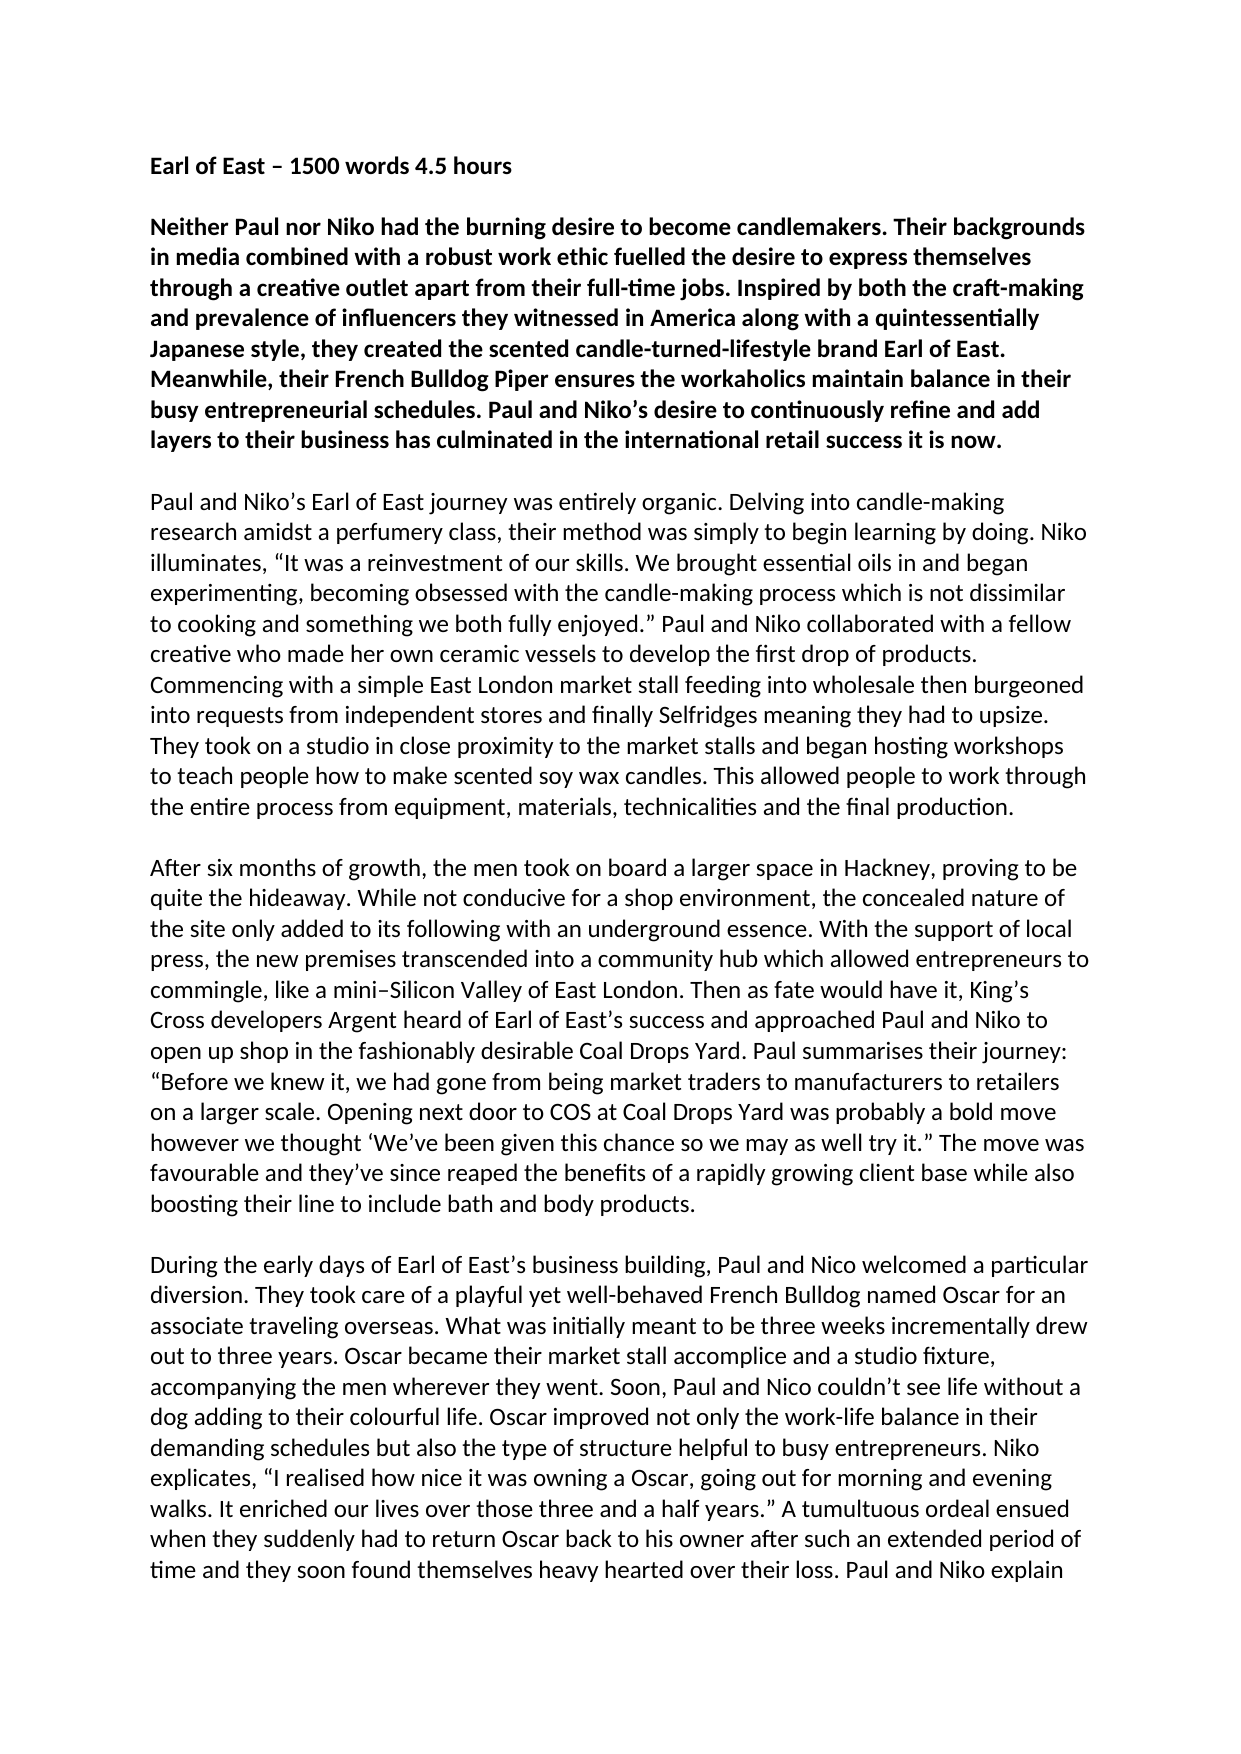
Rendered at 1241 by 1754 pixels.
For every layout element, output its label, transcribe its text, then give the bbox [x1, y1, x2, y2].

text After six months of growth, the men took on board a larger space in Hackney, proving to be quite the hideaway. While not conducive for a shop environment, the concealed nature of the site only added to its following with an underground essence. With the support of local press, the new premises transcended into a community hub which allowed entrepreneurs to commingle, like a mini–Silicon Valley of East London. Then as fate would have it, King’s Cross developers Argent heard of Earl of East’s success and approached Paul and Niko to open up shop in the fashionably desirable Coal Drops Yard. Paul summarises their journey: “Before we knew it, we had gone from being market traders to manufacturers to retailers on a larger scale. Opening next door to COS at Coal Drops Yard was probably a bold move however we thought ‘We’ve been given this chance so we may as well try it.” The move was favourable and they’ve since reaped the benefits of a rapidly growing client base while also boosting their line to include bath and body products. [150, 852, 1090, 1218]
text Earl of East – 1500 words 4.5 hours [150, 150, 1090, 181]
text Neither Paul nor Niko had the burning desire to become candlemakers. Their backgrounds in media combined with a robust work ethic fuelled the desire to express themselves through a creative outlet apart from their full-time jobs. Inspired by both the craft-making and prevalence of influencers they witnessed in America along with a quintessentially Japanese style, they created the scented candle-turned-lifestyle brand Earl of East. Meanwhile, their French Bulldog Piper ensures the workaholics maintain balance in their busy entrepreneurial schedules. Paul and Niko’s desire to continuously refine and add layers to their business has culminated in the international retail success it is now. [150, 211, 1090, 455]
text Paul and Niko’s Earl of East journey was entirely organic. Delving into candle-making research amidst a perfumery class, their method was simply to begin learning by doing. Niko illuminates, “It was a reinvestment of our skills. We brought essential oils in and began experimenting, becoming obsessed with the candle-making process which is not dissimilar to cooking and something we both fully enjoyed.” Paul and Niko collaborated with a fellow creative who made her own ceramic vessels to develop the first drop of products. Commencing with a simple East London market stall feeding into wholesale then burgeoned into requests from independent stores and finally Selfridges meaning they had to upsize. They took on a studio in close proximity to the market stalls and began hosting workshops to teach people how to make scented soy wax candles. This allowed people to work through the entire process from equipment, materials, technicalities and the final production. [150, 486, 1090, 821]
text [150, 1249, 1090, 1584]
